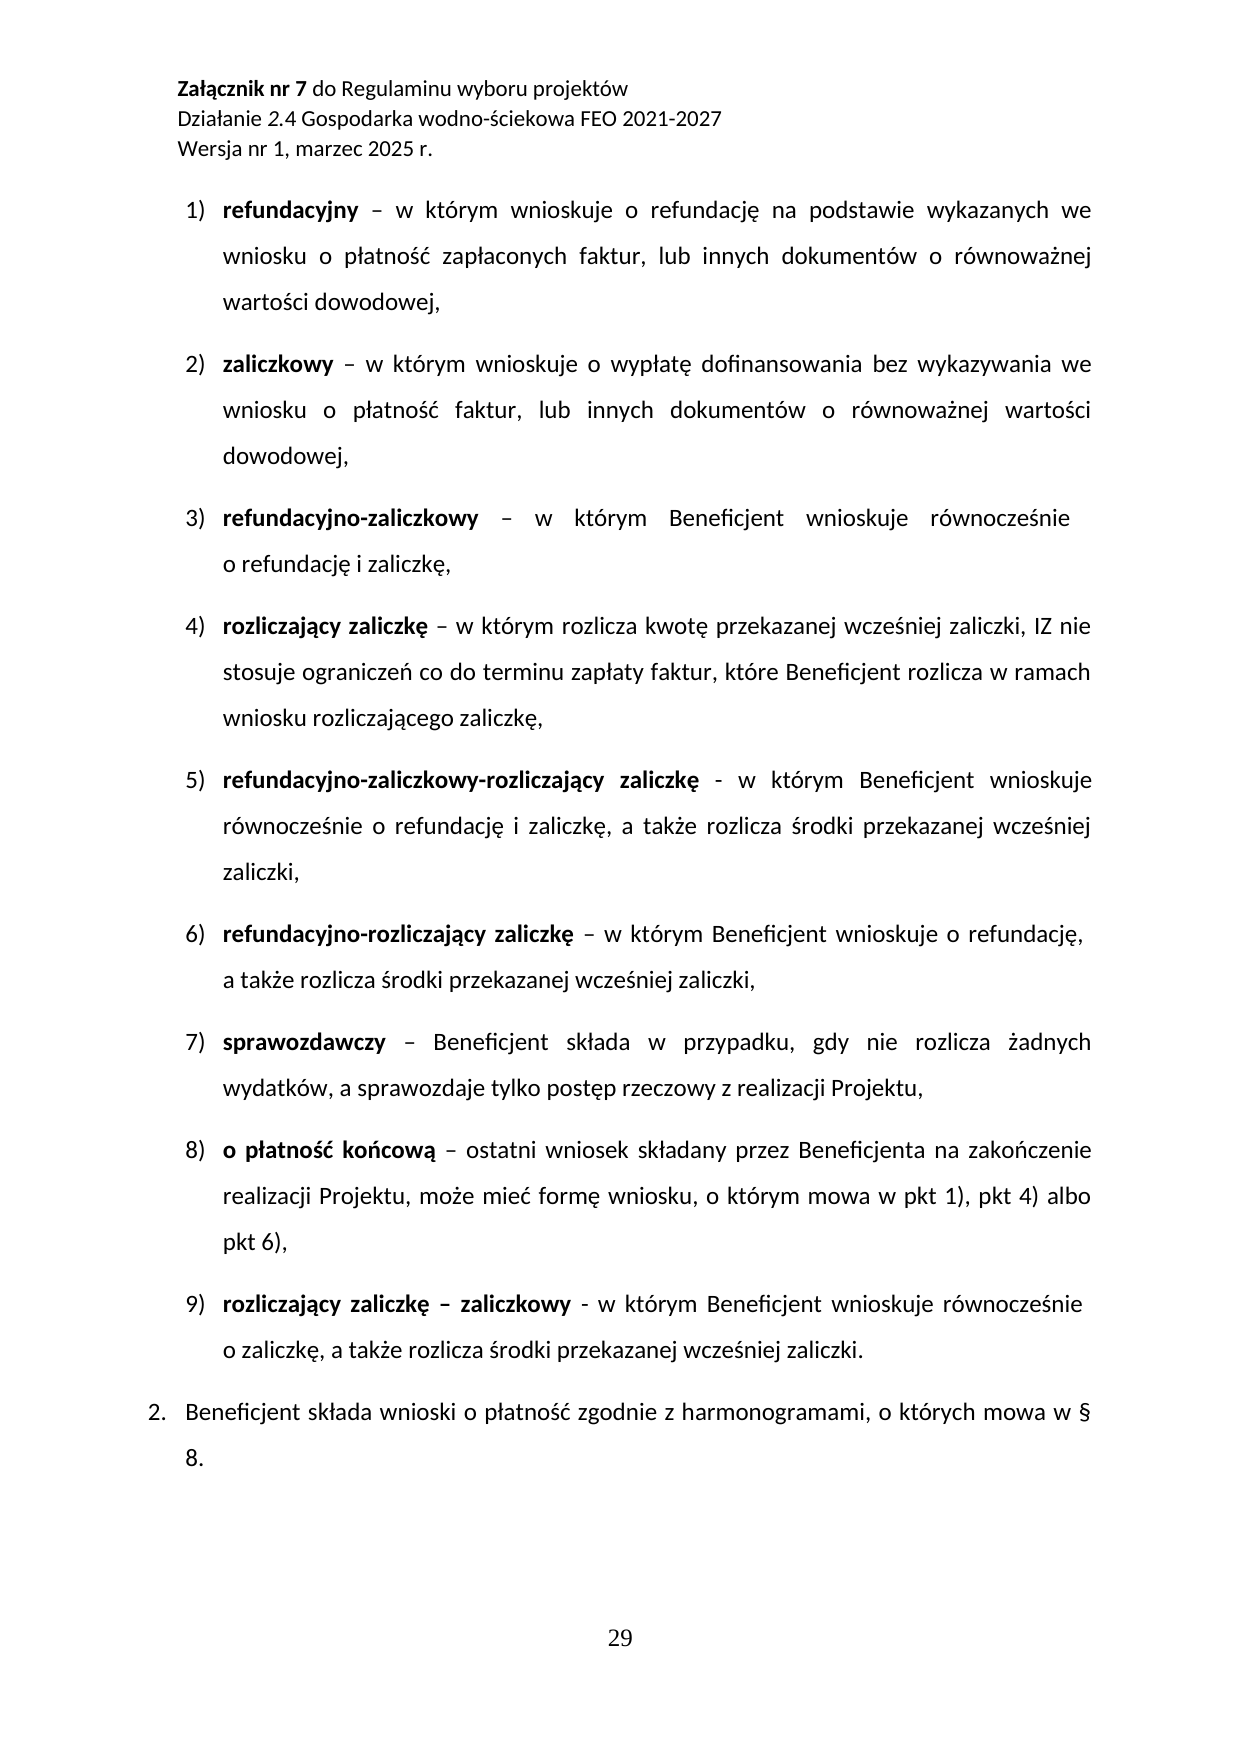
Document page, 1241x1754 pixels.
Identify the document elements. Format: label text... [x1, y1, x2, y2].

list refundacyjno-zaliczkowy-rozliczający zaliczkę - w którym Beneficjent wnioskuje równocześnie o refundację i zaliczkę, a także rozlicza środki przekazanej wcześniej zaliczki, [185, 764, 1093, 886]
list refundacyjno-zaliczkowy – w którym Beneficjent wnioskuje równocześnie o refundację i zaliczkę, [185, 502, 1093, 578]
list rozliczający zaliczkę – zaliczkowy - w którym Beneficjent wnioskuje równocześnie o zaliczkę, a także rozlicza środki przekazanej wcześniej zaliczki. [185, 1288, 1093, 1364]
list Beneficjent składa wnioski o płatność zgodnie z harmonogramami, o których mowa w § 8. [148, 1396, 1093, 1473]
list refundacyjny – w którym wnioskuje o refundację na podstawie wykazanych we wniosku o płatność zapłaconych faktur, lub innych dokumentów o równoważnej wartości dowodowej, [185, 194, 1093, 317]
list refundacyjno-rozliczający zaliczkę – w którym Beneficjent wnioskuje o refundację, a także rozlicza środki przekazanej wcześniej zaliczki, [185, 918, 1093, 994]
list zaliczkowy – w którym wnioskuje o wypłatę dofinansowania bez wykazywania we wniosku o płatność faktur, lub innych dokumentów o równoważnej wartości dowodowej, [185, 348, 1093, 470]
list sprawozdawczy – Beneficjent składa w przypadku, gdy nie rozlicza żadnych wydatków, a sprawozdaje tylko postęp rzeczowy z realizacji Projektu, [185, 1026, 1093, 1102]
list rozliczający zaliczkę – w którym rozlicza kwotę przekazanej wcześniej zaliczki, IZ nie stosuje ograniczeń co do terminu zapłaty faktur, które Beneficjent rozlicza w ramach wniosku rozliczającego zaliczkę, [185, 610, 1093, 732]
list o płatność końcową – ostatni wniosek składany przez Beneficjenta na zakończenie realizacji Projektu, może mieć formę wniosku, o którym mowa w pkt 1), pkt 4) albo pkt 6), [185, 1134, 1093, 1256]
